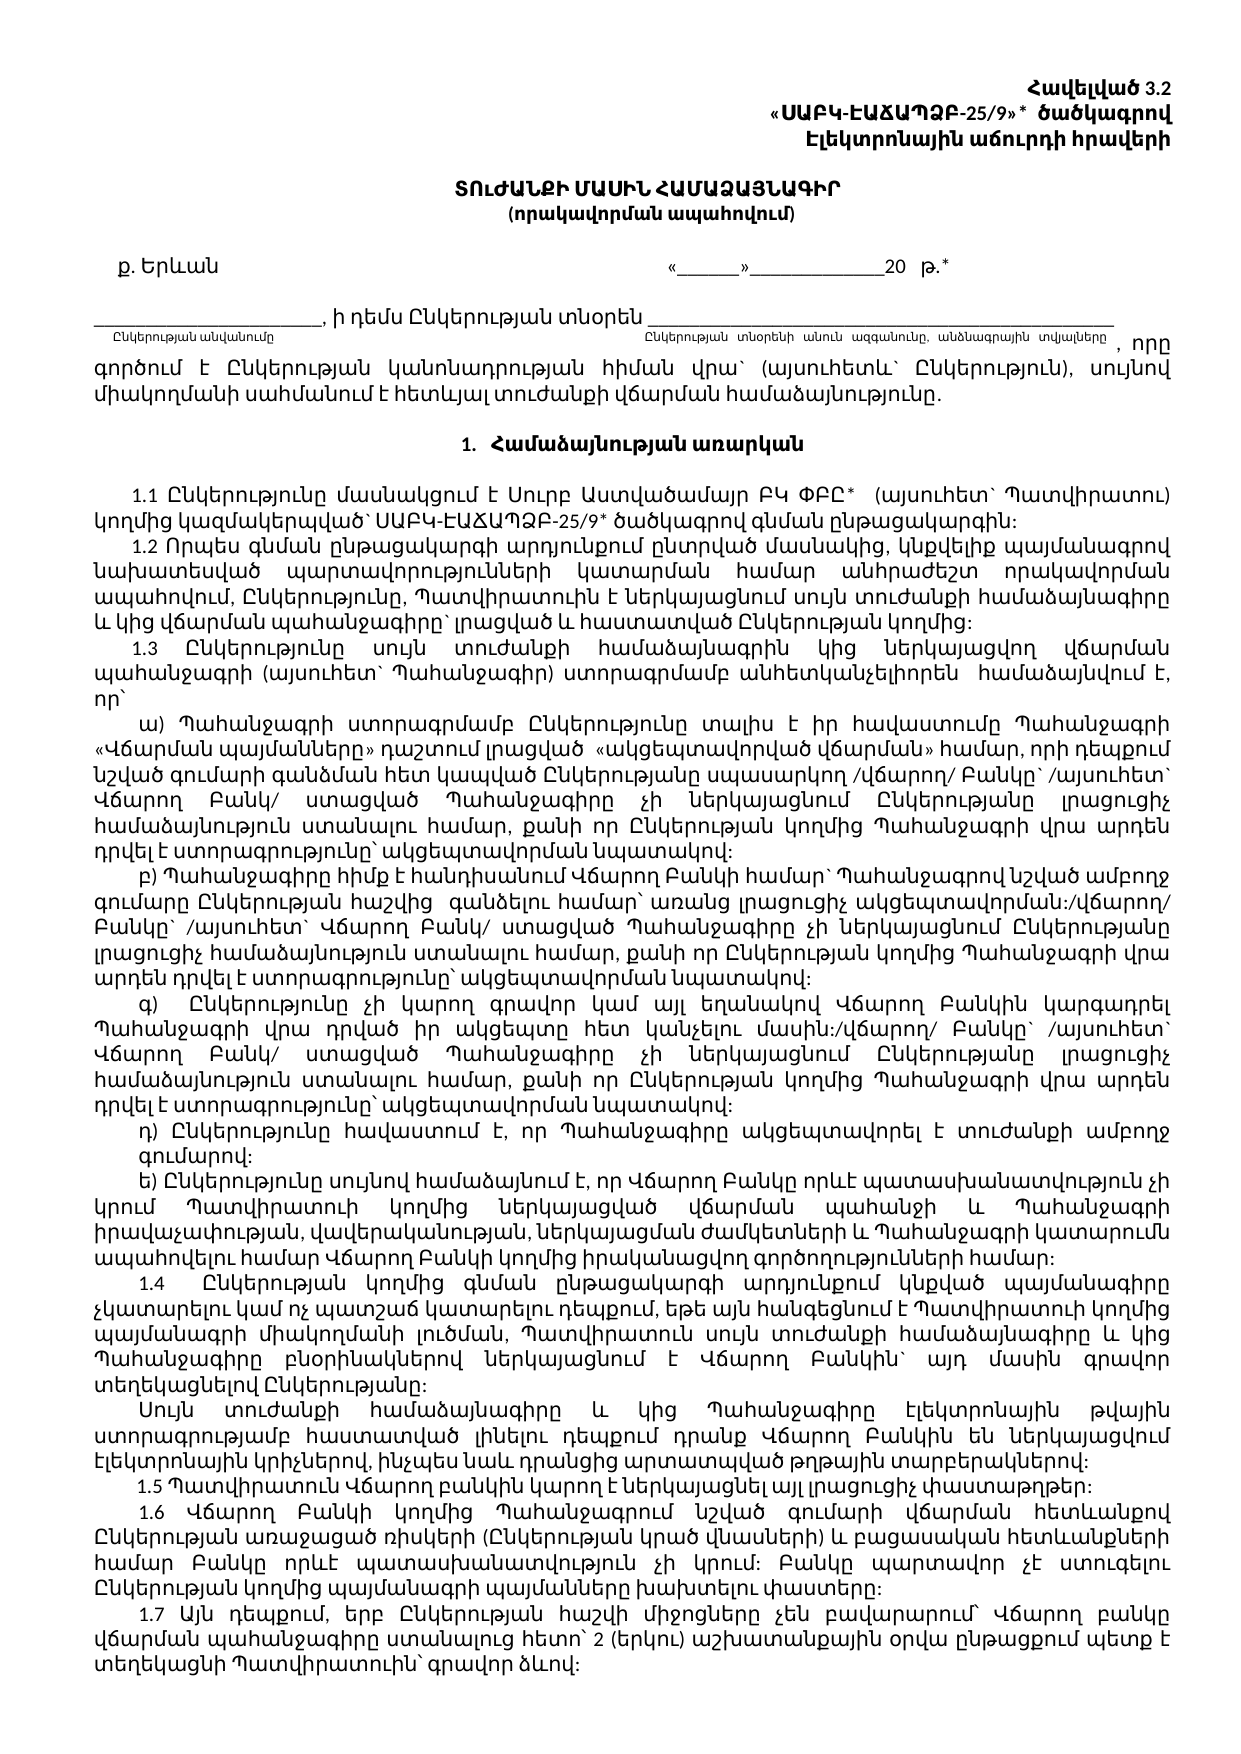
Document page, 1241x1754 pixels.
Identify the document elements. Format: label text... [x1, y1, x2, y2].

text ե) Ընկերությունը սույնով համաձայնում է, որ Վճարող Բանկը որևէ պատասխանատվություն չի կրում Պատվիրատուի կողմից ներկայացված վճարման պահանջի և Պահանջագրի իրավաչափության, վավերականության, ներկայացման ժամկետների և Պահանջագրի կատարումն ապահովելու համար Վճարող Բանկի կողմից իրականացվող գործողությունների համար: [94, 1169, 1171, 1270]
text Էլեկտրոնային աճուրդի հրավերի [94, 126, 1171, 151]
text Ընկերության անվանումը Ընկերության տնօրենի անուն ազգանունը, անձնագրային տվյալները , որը գործում է Ընկերության կանոնադրության հիման վրա` (այսուհետև` Ընկերություն), սույնով միակողմանի սահմանում է հետևյալ տուժանքի վճարման համաձայնությունը. [94, 330, 1171, 406]
text ______________________, ի դեմս Ընկերության տնօրեն _____________________________________________ [94, 304, 1171, 330]
text Սույն տուժանքի համաձայնագիրը և կից Պահանջագիրը էլեկտրոնային թվային ստորագրությամբ հաստատված լինելու դեպքում դրանք Վճարող Բանկին են ներկայացվում էլեկտրոնային կրիչներով, ինչպես նաև դրանցից արտատպված թղթային տարբերակներով: [94, 1397, 1171, 1474]
text 1.3 Ընկերությունը սույն տուժանքի համաձայնագրին կից ներկայացվող վճարման պահանջագրի (այսուհետ` Պահանջագիր) ստորագրմամբ անհետկանչելիորեն համաձայնվում է, որ՝ [94, 635, 1171, 711]
text 1. Համաձայնության առարկան [94, 432, 1171, 457]
text ք. Երևան «______»_____________20 թ.* [94, 254, 1171, 279]
text դ) Ընկերությունը հավաստում է, որ Պահանջագիրը ակցեպտավորել է տուժանքի ամբողջ գումարով: [138, 1118, 1171, 1169]
text 1.5 Պատվիրատուն Վճարող բանկին կարող է ներկայացնել այլ լրացուցիչ փաստաթղթեր: [94, 1474, 1171, 1499]
text 1.4 Ընկերության կողմից գնման ընթացակարգի արդյունքում կնքված պայմանագիրը չկատարելու կամ ոչ պատշաճ կատարելու դեպքում, եթե այն հանգեցնում է Պատվիրատուի կողմից պայմանագրի միակողմանի լուծման, Պատվիրատուն սույն տուժանքի համաձայնագիրը և կից Պահանջագիրը բնօրինակներով ներկայացնում է Վճարող Բանկին` այդ մասին գրավոր տեղեկացնելով Ընկերությանը: [94, 1270, 1171, 1397]
text Հավելված 3.2 [94, 75, 1171, 100]
text (որակավորման ապահովում) [94, 202, 1171, 225]
text «ՍԱԲԿ-ԷԱՃԱՊՁԲ-25/9»* ծածկագրով [94, 100, 1171, 126]
text 1.7 Այն դեպքում, երբ Ընկերության հաշվի միջոցները չեն բավարարում՝ Վճարող բանկը վճարման պահանջագիրը ստանալուց հետո՝ 2 (երկու) աշխատանքային օրվա ընթացքում պետք է տեղեկացնի Պատվիրատուին՝ գրավոր ձևով: [94, 1601, 1171, 1677]
text բ) Պահանջագիրը հիմք է հանդիսանում Վճարող Բանկի համար` Պահանջագրով նշված ամբողջ գումարը Ընկերության հաշվից գանձելու համար՝ առանց լրացուցիչ ակցեպտավորման:/վճարող/ Բանկը` /այսուհետ` Վճարող Բանկ/ ստացված Պահանջագիրը չի ներկայացնում Ընկերությանը լրացուցիչ համաձայնություն ստանալու համար, քանի որ Ընկերության կողմից Պահանջագրի վրա արդեն դրվել է ստորագրությունը՝ ակցեպտավորման նպատակով: [94, 864, 1171, 991]
text 1.2 Որպես գնման ընթացակարգի արդյունքում ընտրված մասնակից, կնքվելիք պայմանագրով նախատեսված պարտավորությունների կատարման համար անհրաժեշտ որակավորման ապահովում, Ընկերությունը, Պատվիրատուին է ներկայացնում սույն տուժանքի համաձայնագիրը և կից վճարման պահանջագիրը` լրացված և հաստատված Ընկերության կողմից: [94, 533, 1171, 635]
text 1.6 Վճարող Բանկի կողմից Պահանջագրում նշված գումարի վճարման հետևանքով Ընկերության առաջացած ռիսկերի (Ընկերության կրած վնասների) և բացասական հետևանքների համար Բանկը որևէ պատասխանատվություն չի կրում: Բանկը պարտավոր չէ ստուգելու Ընկերության կողմից պայմանագրի պայմանները խախտելու փաստերը: [94, 1499, 1171, 1601]
text 1.1 Ընկերությունը մասնակցում է Սուրբ Աստվածամայր ԲԿ ՓԲԸ* (այսուհետ` Պատվիրատու) կողմից կազմակերպված` ՍԱԲԿ-ԷԱՃԱՊՁԲ-25/9* ծածկագրով գնման ընթացակարգին: [94, 482, 1171, 533]
text ՏՈւԺԱՆՔԻ ՄԱՍԻՆ ՀԱՄԱՁԱՅՆԱԳԻՐ [94, 177, 1171, 202]
text գ) Ընկերությունը չի կարող գրավոր կամ այլ եղանակով Վճարող Բանկին կարգադրել Պահանջագրի վրա դրված իր ակցեպտը հետ կանչելու մասին:/վճարող/ Բանկը` /այսուհետ` Վճարող Բանկ/ ստացված Պահանջագիրը չի ներկայացնում Ընկերությանը լրացուցիչ համաձայնություն ստանալու համար, քանի որ Ընկերության կողմից Պահանջագրի վրա արդեն դրվել է ստորագրությունը՝ ակցեպտավորման նպատակով: [94, 991, 1171, 1118]
text ա) Պահանջագրի ստորագրմամբ Ընկերությունը տալիս է իր հավաստումը Պահանջագրի «Վճարման պայմանները» դաշտում լրացված «ակցեպտավորված վճարման» համար, որի դեպքում նշված գումարի գանձման հետ կապված Ընկերությանը սպասարկող /վճարող/ Բանկը` /այսուհետ` Վճարող Բանկ/ ստացված Պահանջագիրը չի ներկայացնում Ընկերությանը լրացուցիչ համաձայնություն ստանալու համար, քանի որ Ընկերության կողմից Պահանջագրի վրա արդեն դրվել է ստորագրությունը՝ ակցեպտավորման նպատակով: [94, 711, 1171, 864]
